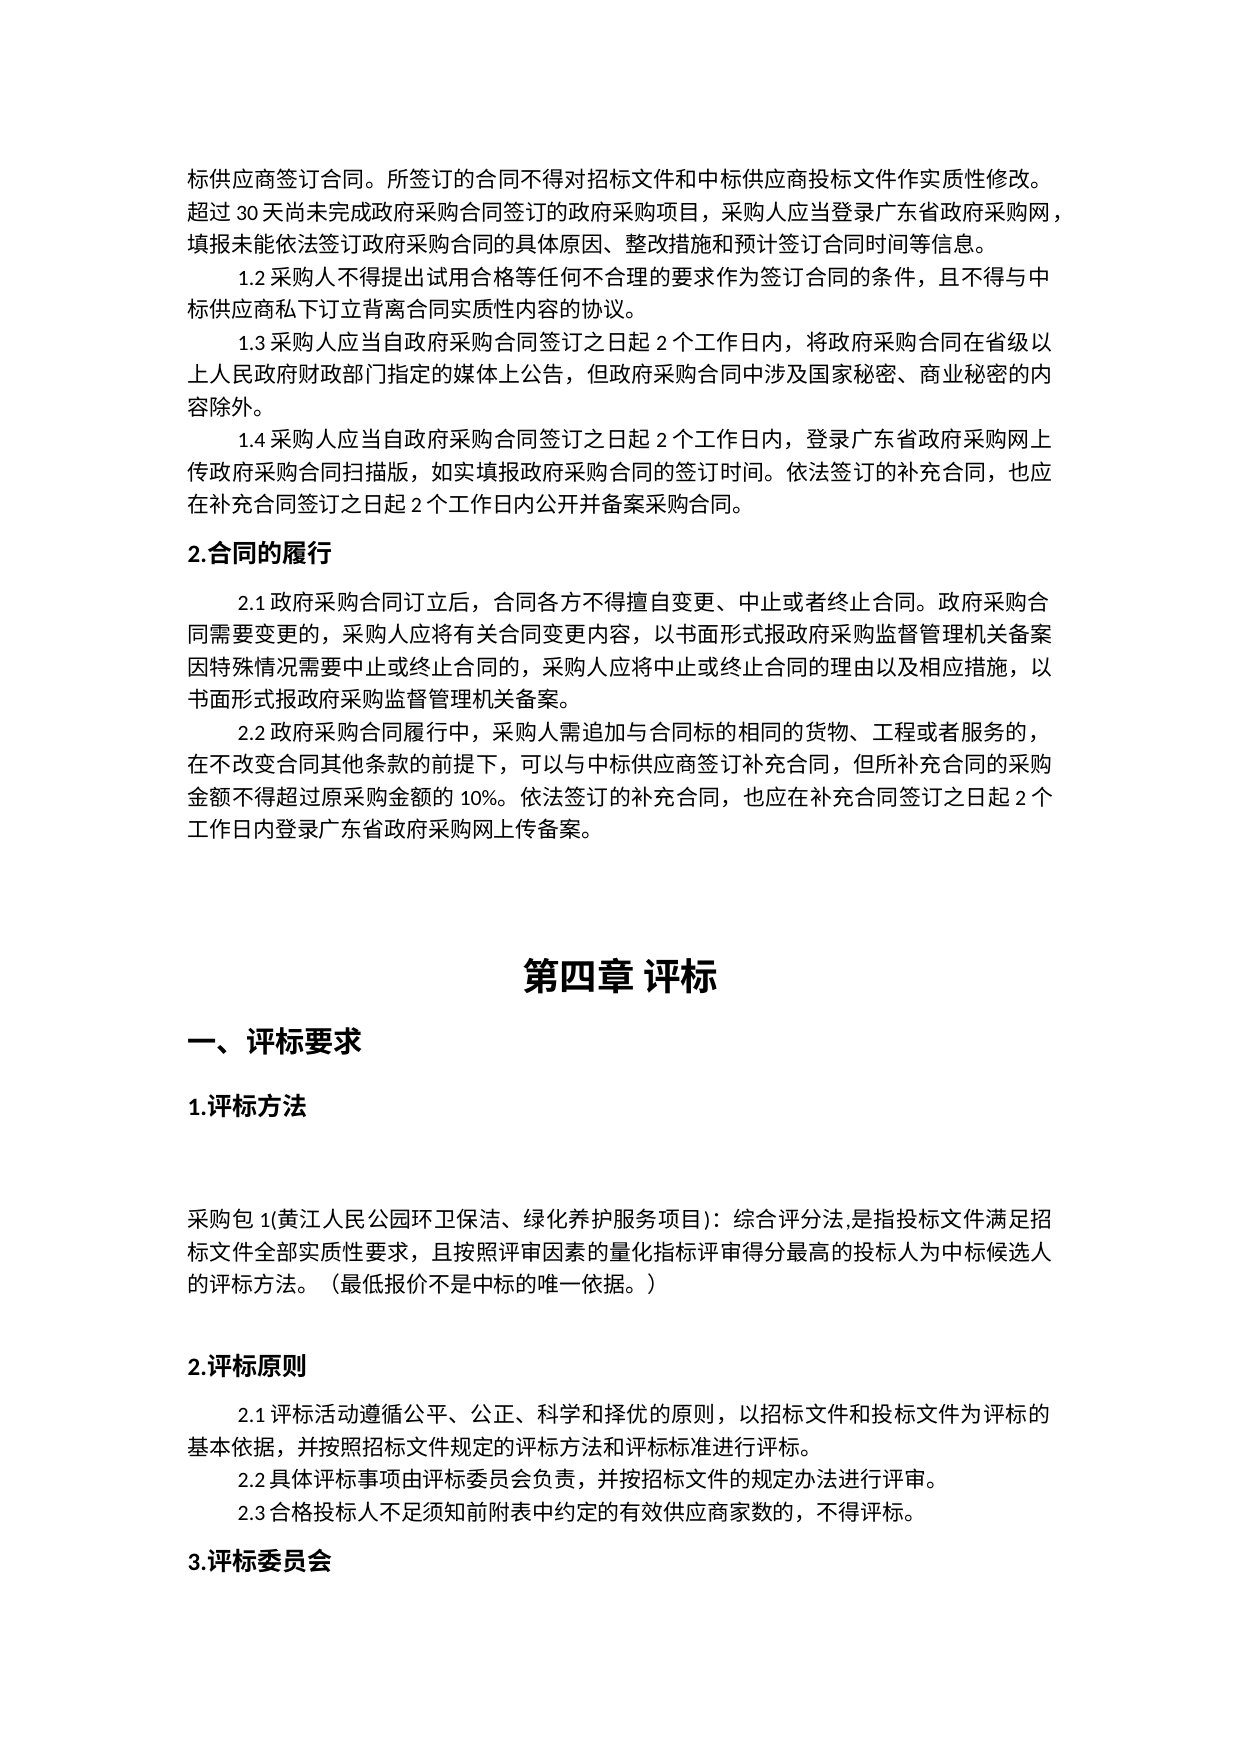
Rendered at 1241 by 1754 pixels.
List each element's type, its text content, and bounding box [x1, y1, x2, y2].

text 3.评标委员会 [187, 1527, 1053, 1592]
text 一、评标要求 [187, 1007, 1053, 1072]
text 第四章 评标 [187, 942, 1053, 1007]
text 2.3合格投标人不足须知前附表中约定的有效供应商家数的，不得评标。 [187, 1494, 1053, 1527]
text 2.2具体评标事项由评标委员会负责，并按招标文件的规定办法进行评审。 [187, 1462, 1053, 1494]
text 1.3采购人应当自政府采购合同签订之日起2个工作日内，将政府采购合同在省级以上人民政府财政部门指定的媒体上公告，但政府采购合同中涉及国家秘密、商业秘密的内容除外。 [187, 324, 1053, 422]
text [187, 162, 1053, 259]
text 1.4采购人应当自政府采购合同签订之日起2个工作日内，登录广东省政府采购网上传政府采购合同扫描版，如实填报政府采购合同的签订时间。依法签订的补充合同，也应在补充合同签订之日起2个工作日内公开并备案采购合同。 [187, 422, 1053, 519]
text 2.1评标活动遵循公平、公正、科学和择优的原则，以招标文件和投标文件为评标的基本依据，并按照招标文件规定的评标方法和评标标准进行评标。 [187, 1397, 1053, 1462]
text 2.合同的履行 [187, 519, 1053, 584]
text 1.评标方法 [187, 1072, 1053, 1137]
text 2.2政府采购合同履行中，采购人需追加与合同标的相同的货物、工程或者服务的，在不改变合同其他条款的前提下，可以与中标供应商签订补充合同，但所补充合同的采购金额不得超过原采购金额的10%。依法签订的补充合同，也应在补充合同签订之日起2个工作日内登录广东省政府采购网上传备案。 [187, 714, 1053, 844]
text 2.评标原则 [187, 1332, 1053, 1397]
text 1.2采购人不得提出试用合格等任何不合理的要求作为签订合同的条件，且不得与中标供应商私下订立背离合同实质性内容的协议。 [187, 259, 1053, 324]
text 采购包1(黄江人民公园环卫保洁、绿化养护服务项目)：综合评分法,是指投标文件满足招标文件全部实质性要求，且按照评审因素的量化指标评审得分最高的投标人为中标候选人的评标方法。（最低报价不是中标的唯一依据。） [187, 1202, 1053, 1299]
text 2.1政府采购合同订立后，合同各方不得擅自变更、中止或者终止合同。政府采购合同需要变更的，采购人应将有关合同变更内容，以书面形式报政府采购监督管理机关备案；因特殊情况需要中止或终止合同的，采购人应将中止或终止合同的理由以及相应措施，以书面形式报政府采购监督管理机关备案。 [187, 584, 1053, 714]
